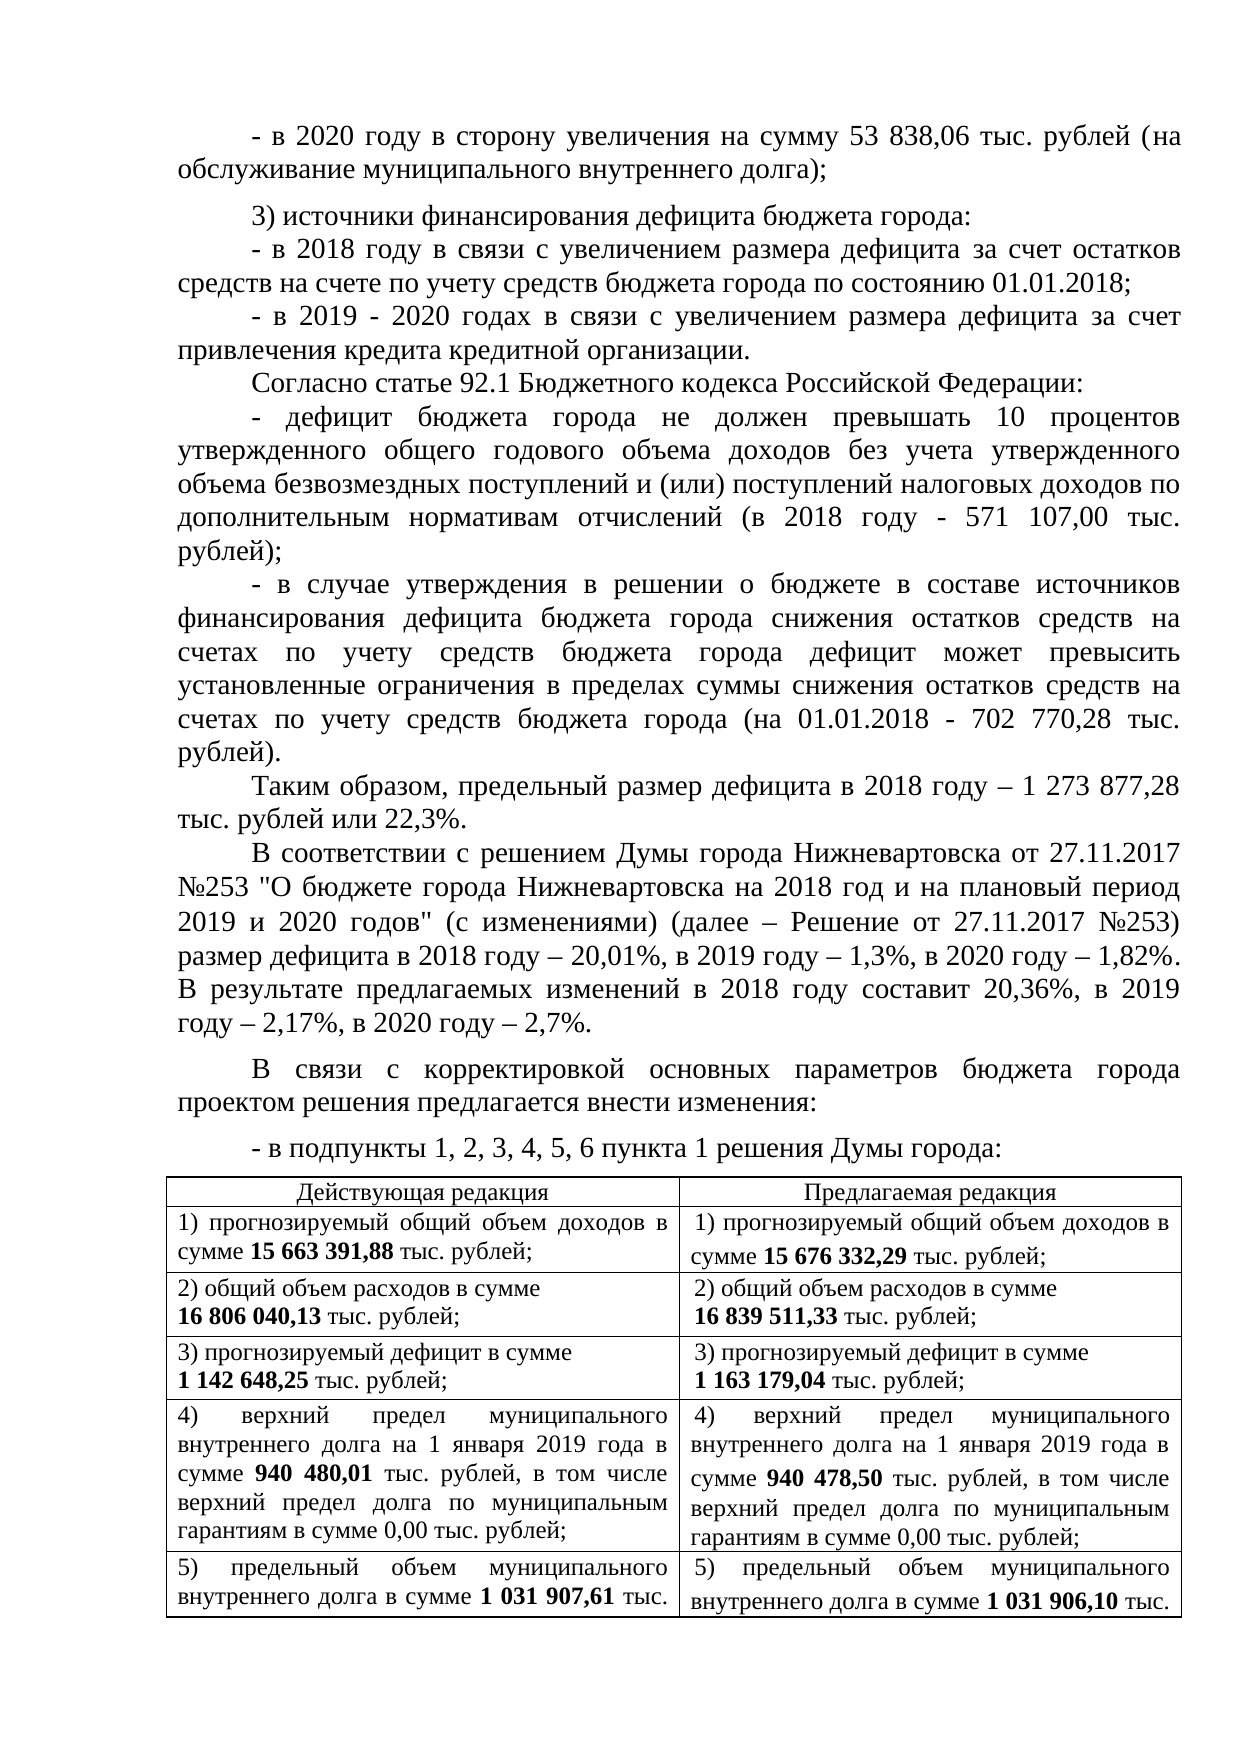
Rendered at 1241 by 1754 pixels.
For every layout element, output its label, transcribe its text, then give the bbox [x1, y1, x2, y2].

text - в 2019 - 2020 годах в связи с увеличением размера дефицита за счет привлечения кредита кредитной организации. [177, 298, 1181, 365]
text 3) источники финансирования дефицита бюджета города: [177, 198, 1181, 231]
text - в 2020 году в сторону увеличения на сумму 53 838,06 тыс. рублей (на обслуживание муниципального внутреннего долга); [177, 118, 1181, 185]
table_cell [680, 1552, 1181, 1616]
text Согласно статье 92.1 Бюджетного кодекса Российской Федерации: [177, 365, 1181, 399]
table_header Действующая редакция [167, 1178, 679, 1206]
text - в подпункты 1, 2, 3, 4, 5, 6 пункта 1 решения Думы города: [177, 1130, 1181, 1164]
text - дефицит бюджета города не должен превышать 10 процентов утвержденного общего годового объема доходов без учета утвержденного объема безвозмездных поступлений и (или) поступлений налоговых доходов по дополнительным нормативам отчислений (в 2018 году - 571 107,00 тыс. рублей); [177, 399, 1181, 567]
text В связи с корректировкой основных параметров бюджета города проектом решения предлагается внести изменения: [177, 1051, 1181, 1118]
text - в 2018 году в связи с увеличением размера дефицита за счет остатков средств на счете по учету средств бюджета города по состоянию 01.01.2018; [177, 231, 1181, 298]
table_cell 4) верхний предел муниципального внутреннего долга на 1 января 2019 года в сумме 940 480,01 тыс. рублей, в том числе верхний предел долга по муниципальным гарантиям в сумме 0,00 тыс. рублей; [167, 1400, 679, 1551]
table_cell 3) прогнозируемый дефицит в сумме 1 163 179,04 тыс. рублей; [680, 1337, 1181, 1399]
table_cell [167, 1552, 679, 1616]
table_cell 3) прогнозируемый дефицит в сумме 1 142 648,25 тыс. рублей; [167, 1337, 679, 1399]
table_cell 4) верхний предел муниципального внутреннего долга на 1 января 2019 года в сумме 940 478,50 тыс. рублей, в том числе верхний предел долга по муниципальным гарантиям в сумме 0,00 тыс. рублей; [680, 1400, 1181, 1551]
table_cell 2) общий объем расходов в сумме 16 806 040,13 тыс. рублей; [167, 1273, 679, 1336]
table_header Предлагаемая редакция [680, 1178, 1181, 1206]
text - в случае утверждения в решении о бюджете в составе источников финансирования дефицита бюджета города снижения остатков средств на счетах по учету средств бюджета города дефицит может превысить установленные ограничения в пределах суммы снижения остатков средств на счетах по учету средств бюджета города (на 01.01.2018 - 702 770,28 тыс. рублей). [177, 567, 1181, 768]
text В соответствии с решением Думы города Нижневартовска от 27.11.2017 №253 "О бюджете города Нижневартовска на 2018 год и на плановый период 2019 и 2020 годов" (с изменениями) (далее – Решение от 27.11.2017 №253) размер дефицита в 2018 году – 20,01%, в 2019 году – 1,3%, в 2020 году – 1,82%. В результате предлагаемых изменений в 2018 году составит 20,36%, в 2019 году – 2,17%, в 2020 году – 2,7%. [177, 835, 1181, 1038]
table_cell 1) прогнозируемый общий объем доходов в сумме 15 663 391,88 тыс. рублей; [167, 1207, 679, 1272]
text Таким образом, предельный размер дефицита в 2018 году – 1 273 877,28 тыс. рублей или 22,3%. [177, 768, 1181, 835]
table_cell 1) прогнозируемый общий объем доходов в сумме 15 676 332,29 тыс. рублей; [680, 1207, 1181, 1272]
table_cell 2) общий объем расходов в сумме 16 839 511,33 тыс. рублей; [680, 1273, 1181, 1336]
